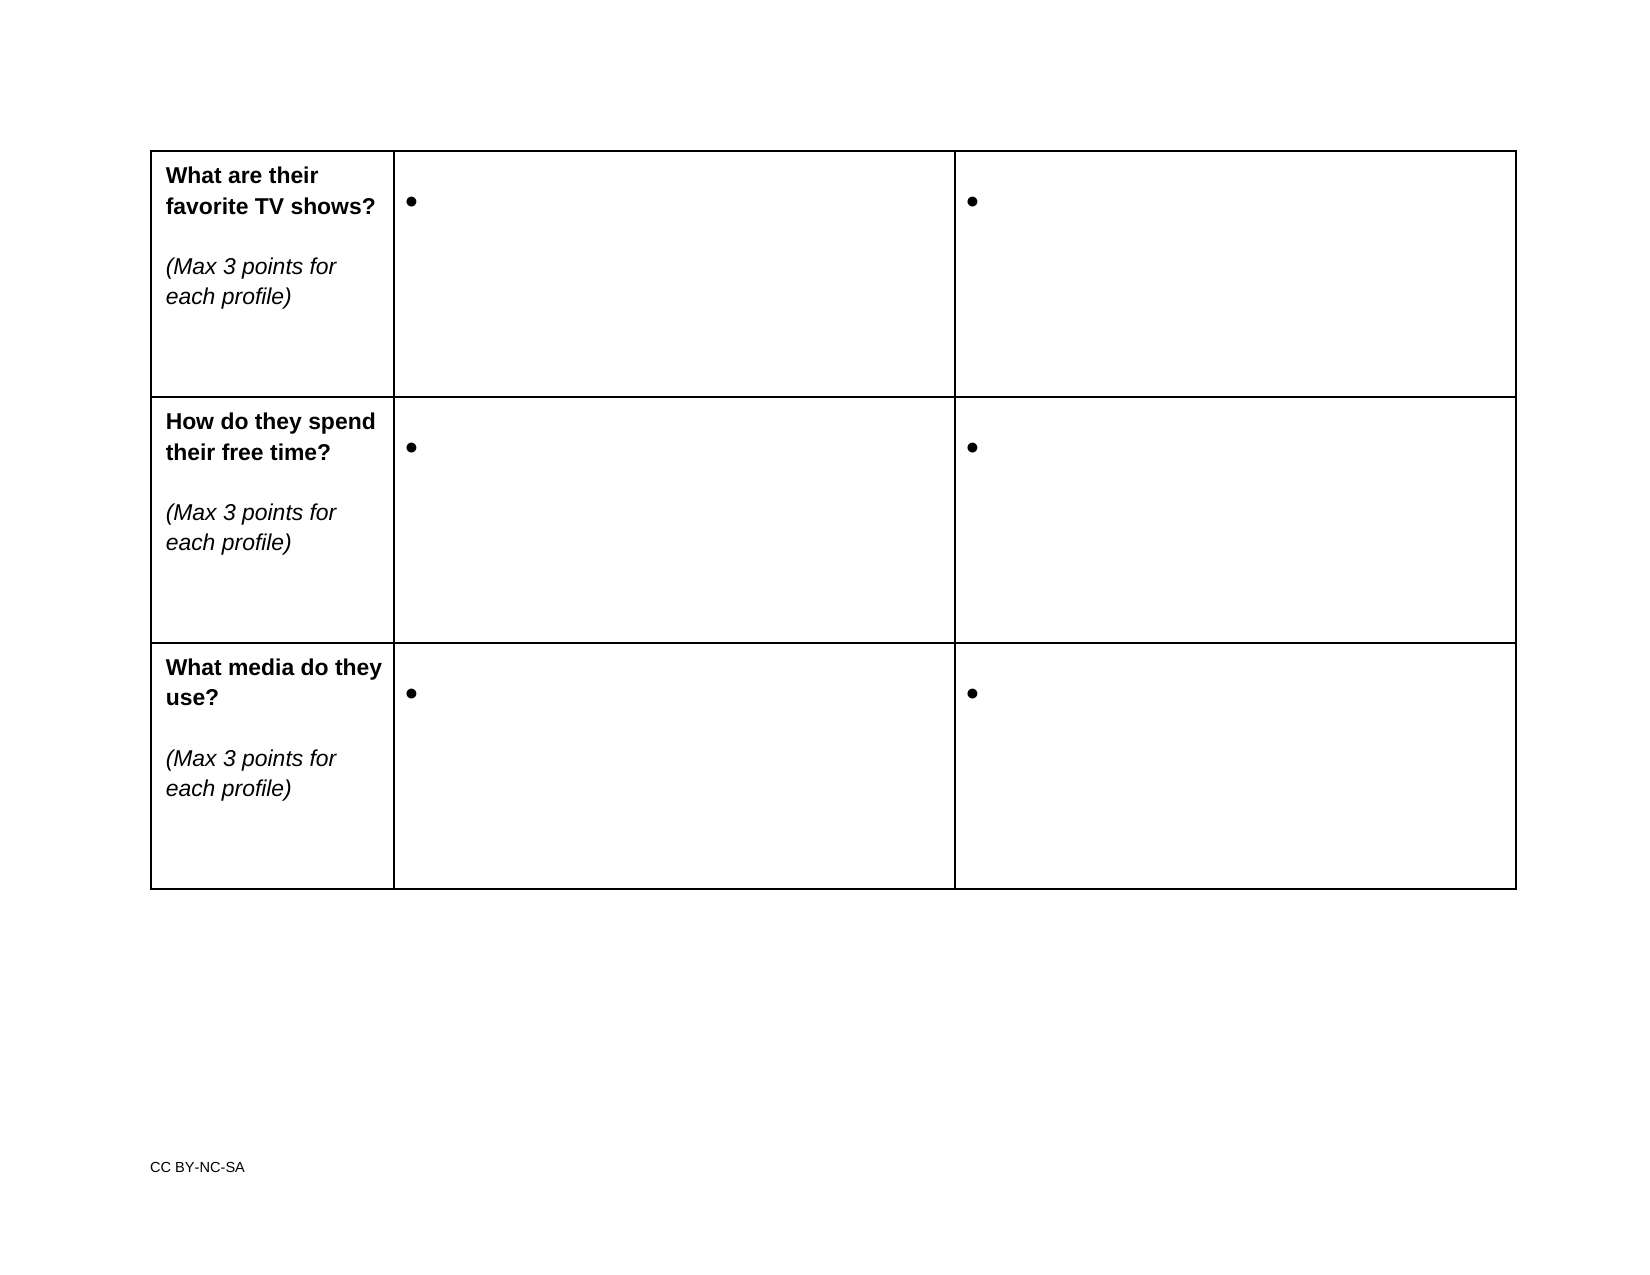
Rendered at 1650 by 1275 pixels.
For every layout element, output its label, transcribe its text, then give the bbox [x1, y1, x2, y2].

table_cell [956, 644, 1515, 887]
table_cell How do they spend their free time? (Max 3 points for each profile) [152, 398, 393, 642]
table_cell [395, 152, 954, 396]
table_cell What are their favorite TV shows? (Max 3 points for each profile) [152, 152, 393, 396]
table_cell [395, 644, 954, 887]
table_cell [395, 398, 954, 642]
table_cell [956, 152, 1515, 396]
table_cell [956, 398, 1515, 642]
table_cell What media do they use? (Max 3 points for each profile) [152, 644, 393, 887]
